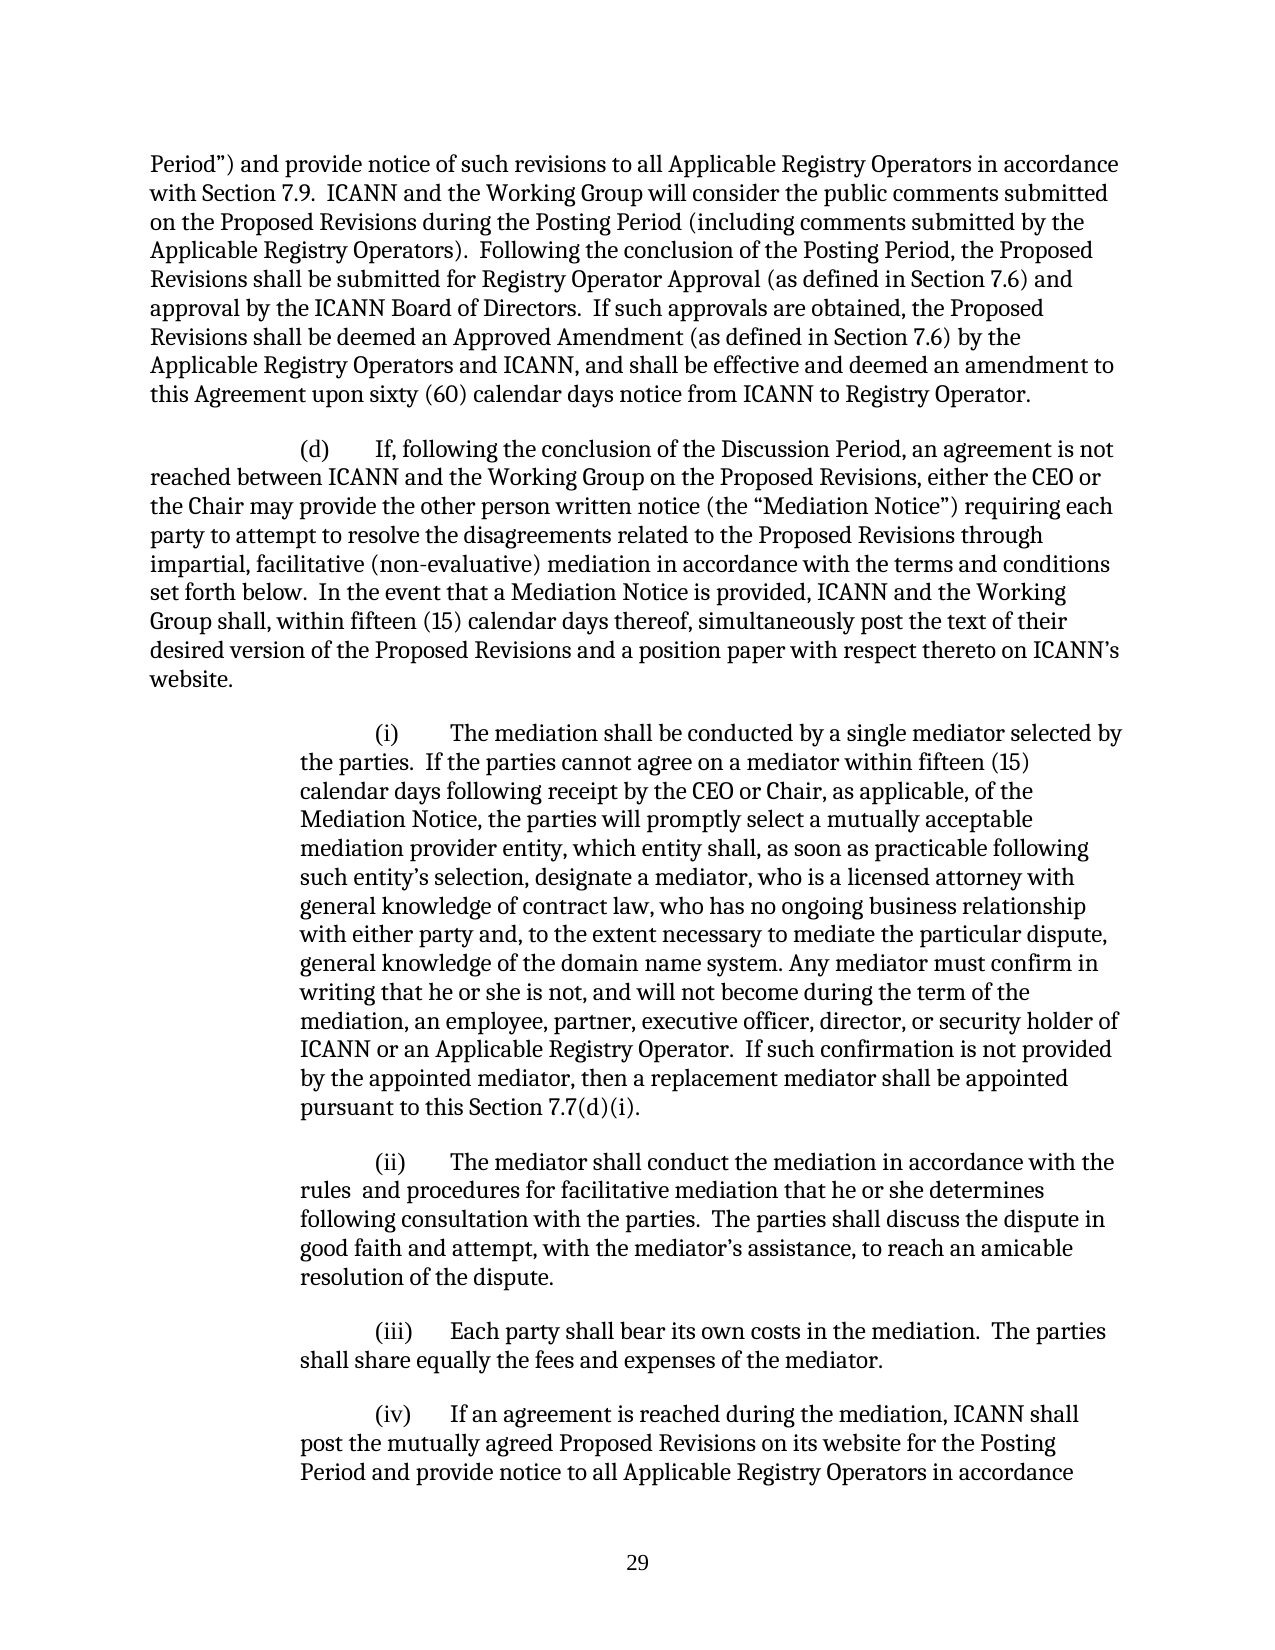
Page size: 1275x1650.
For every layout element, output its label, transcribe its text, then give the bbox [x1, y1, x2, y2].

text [150, 150, 1125, 409]
text The mediator shall conduct the mediation in accordance with the rules and procedures for facilitative mediation that he or she determines following consultation with the parties. The parties shall discuss the dispute in good faith and attempt, with the mediator’s assistance, to reach an amicable resolution of the dispute. [300, 1147, 1125, 1291]
text Each party shall bear its own costs in the mediation. The parties shall share equally the fees and expenses of the mediator. [300, 1316, 1125, 1374]
text If, following the conclusion of the Discussion Period, an agreement is not reached between ICANN and the Working Group on the Proposed Revisions, either the CEO or the Chair may provide the other person written notice (the “Mediation Notice”) requiring each party to attempt to resolve the disagreements related to the Proposed Revisions through impartial, facilitative (non-evaluative) mediation in accordance with the terms and conditions set forth below. In the event that a Mediation Notice is provided, ICANN and the Working Group shall, within fifteen (15) calendar days thereof, simultaneously post the text of their desired version of the Proposed Revisions and a position paper with respect thereto on ICANN’s website. [150, 434, 1125, 693]
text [300, 1399, 1125, 1487]
text The mediation shall be conducted by a single mediator selected by the parties. If the parties cannot agree on a mediator within fifteen (15) calendar days following receipt by the CEO or Chair, as applicable, of the Mediation Notice, the parties will promptly select a mutually acceptable mediation provider entity, which entity shall, as soon as practicable following such entity’s selection, designate a mediator, who is a licensed attorney with general knowledge of contract law, who has no ongoing business relationship with either party and, to the extent necessary to mediate the particular dispute, general knowledge of the domain name system. Any mediator must confirm in writing that he or she is not, and will not become during the term of the mediation, an employee, partner, executive officer, director, or security holder of ICANN or an Applicable Registry Operator. If such confirmation is not provided by the appointed mediator, then a replacement mediator shall be appointed pursuant to this Section 7.7(d)(i). [300, 718, 1125, 1122]
